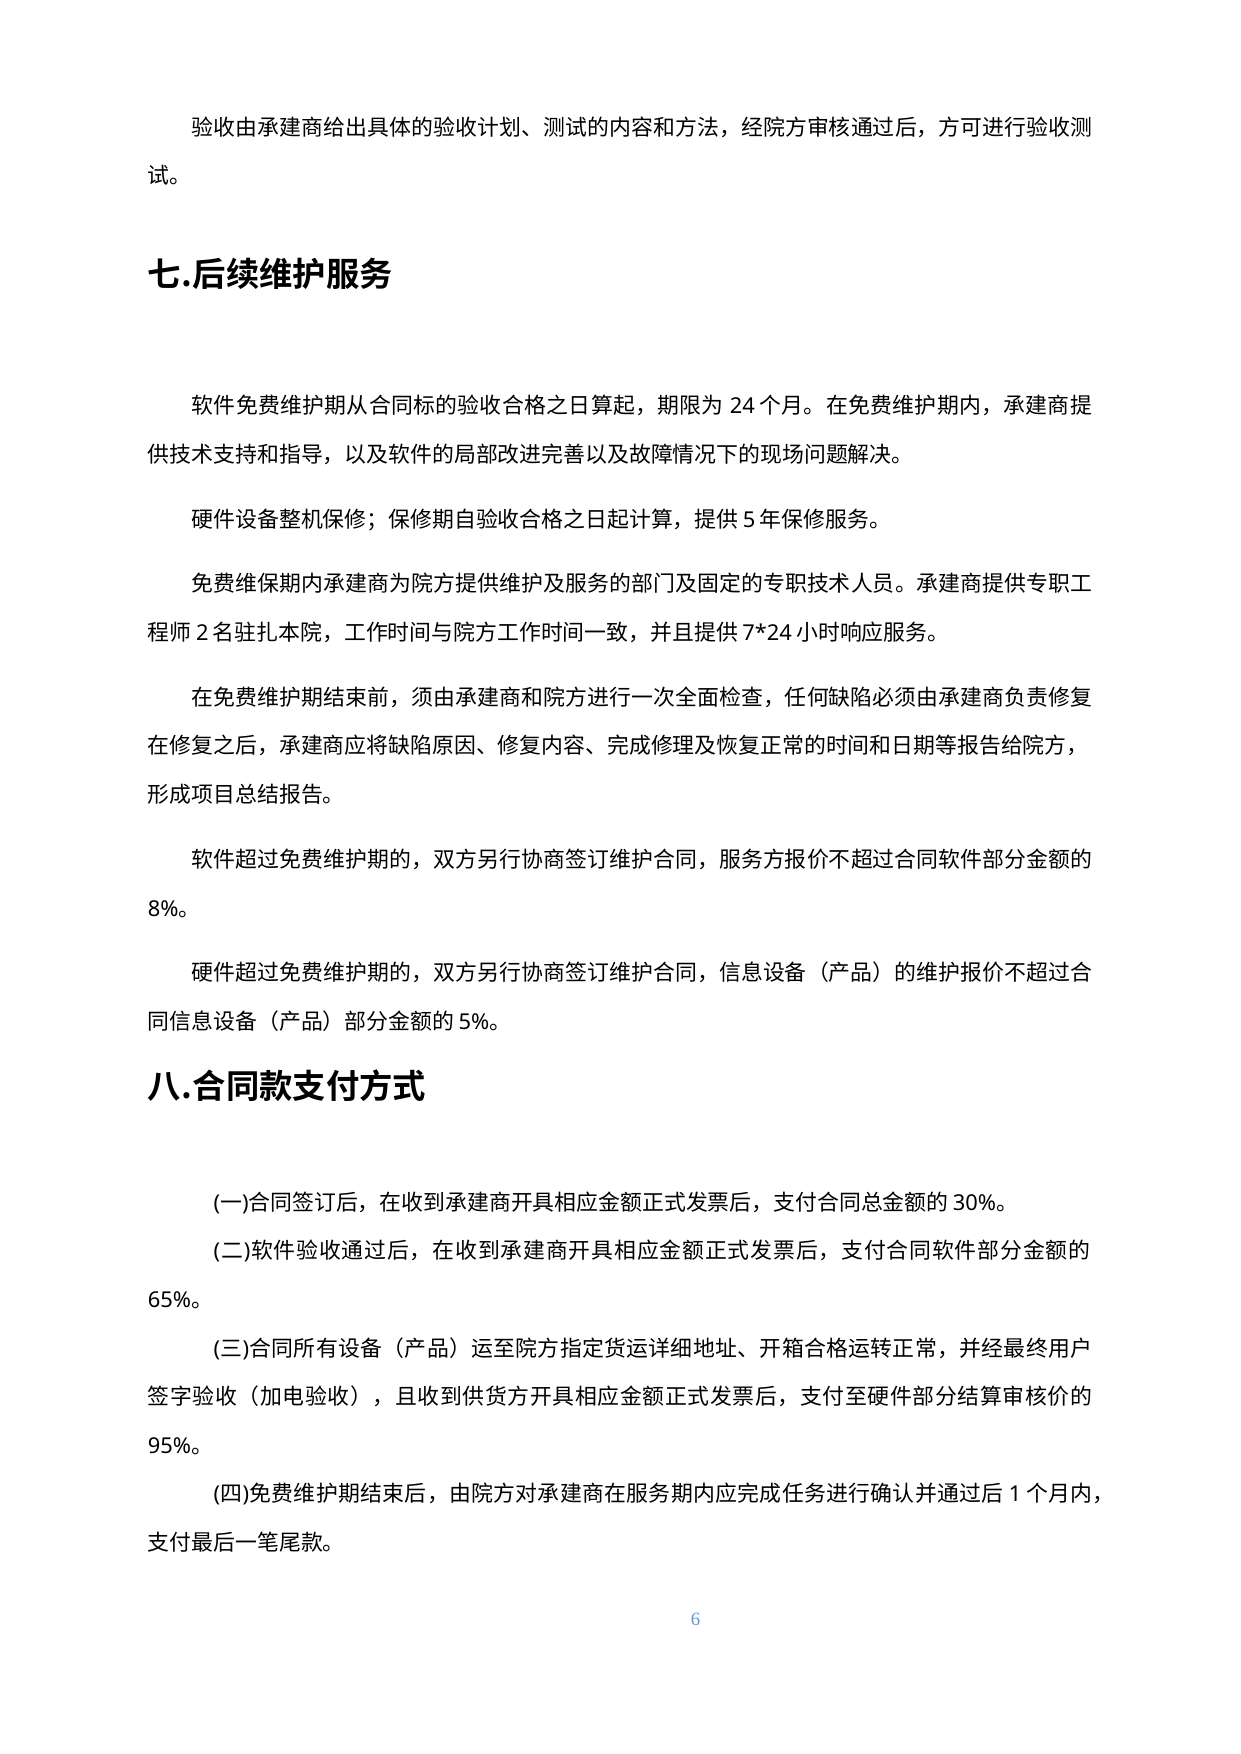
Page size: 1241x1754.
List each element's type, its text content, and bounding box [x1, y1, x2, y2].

text (二)软件验收通过后，在收到承建商开具相应金额正式发票后，支付合同软件部分金额的65%。 [148, 1233, 1092, 1314]
text 软件超过免费维护期的，双方另行协商签订维护合同，服务方报价不超过合同软件部分金额的8%。 [148, 841, 1092, 923]
subtitle 合同款支付方式 [148, 1052, 1092, 1117]
text 硬件超过免费维护期的，双方另行协商签订维护合同，信息设备（产品）的维护报价不超过合同信息设备（产品）部分金额的5%。 [148, 955, 1092, 1036]
text 软件免费维护期从合同标的验收合格之日算起，期限为24个月。在免费维护期内，承建商提供技术支持和指导，以及软件的局部改进完善以及故障情况下的现场问题解决。 [148, 388, 1092, 469]
text 免费维保期内承建商为院方提供维护及服务的部门及固定的专职技术人员。承建商提供专职工程师2名驻扎本院，工作时间与院方工作时间一致，并且提供7*24小时响应服务。 [148, 566, 1092, 647]
text 验收由承建商给出具体的验收计划、测试的内容和方法，经院方审核通过后，方可进行验收测试。 [148, 109, 1092, 191]
text (四)免费维护期结束后，由院方对承建商在服务期内应完成任务进行确认并通过后1个月内，支付最后一笔尾款。 [148, 1476, 1092, 1557]
text 在免费维护期结束前，须由承建商和院方进行一次全面检查，任何缺陷必须由承建商负责修复，在修复之后，承建商应将缺陷原因、修复内容、完成修理及恢复正常的时间和日期等报告给院方，形成项目总结报告。 [148, 679, 1092, 809]
text (三)合同所有设备（产品）运至院方指定货运详细地址、开箱合格运转正常，并经最终用户签字验收（加电验收），且收到供货方开具相应金额正式发票后，支付至硬件部分结算审核价的95%。 [148, 1330, 1092, 1460]
subtitle 后续维护服务 [148, 239, 1092, 304]
text (一)合同签订后，在收到承建商开具相应金额正式发票后，支付合同总金额的30%。 [148, 1185, 1092, 1217]
text 硬件设备整机保修；保修期自验收合格之日起计算，提供5年保修服务。 [148, 501, 1092, 534]
